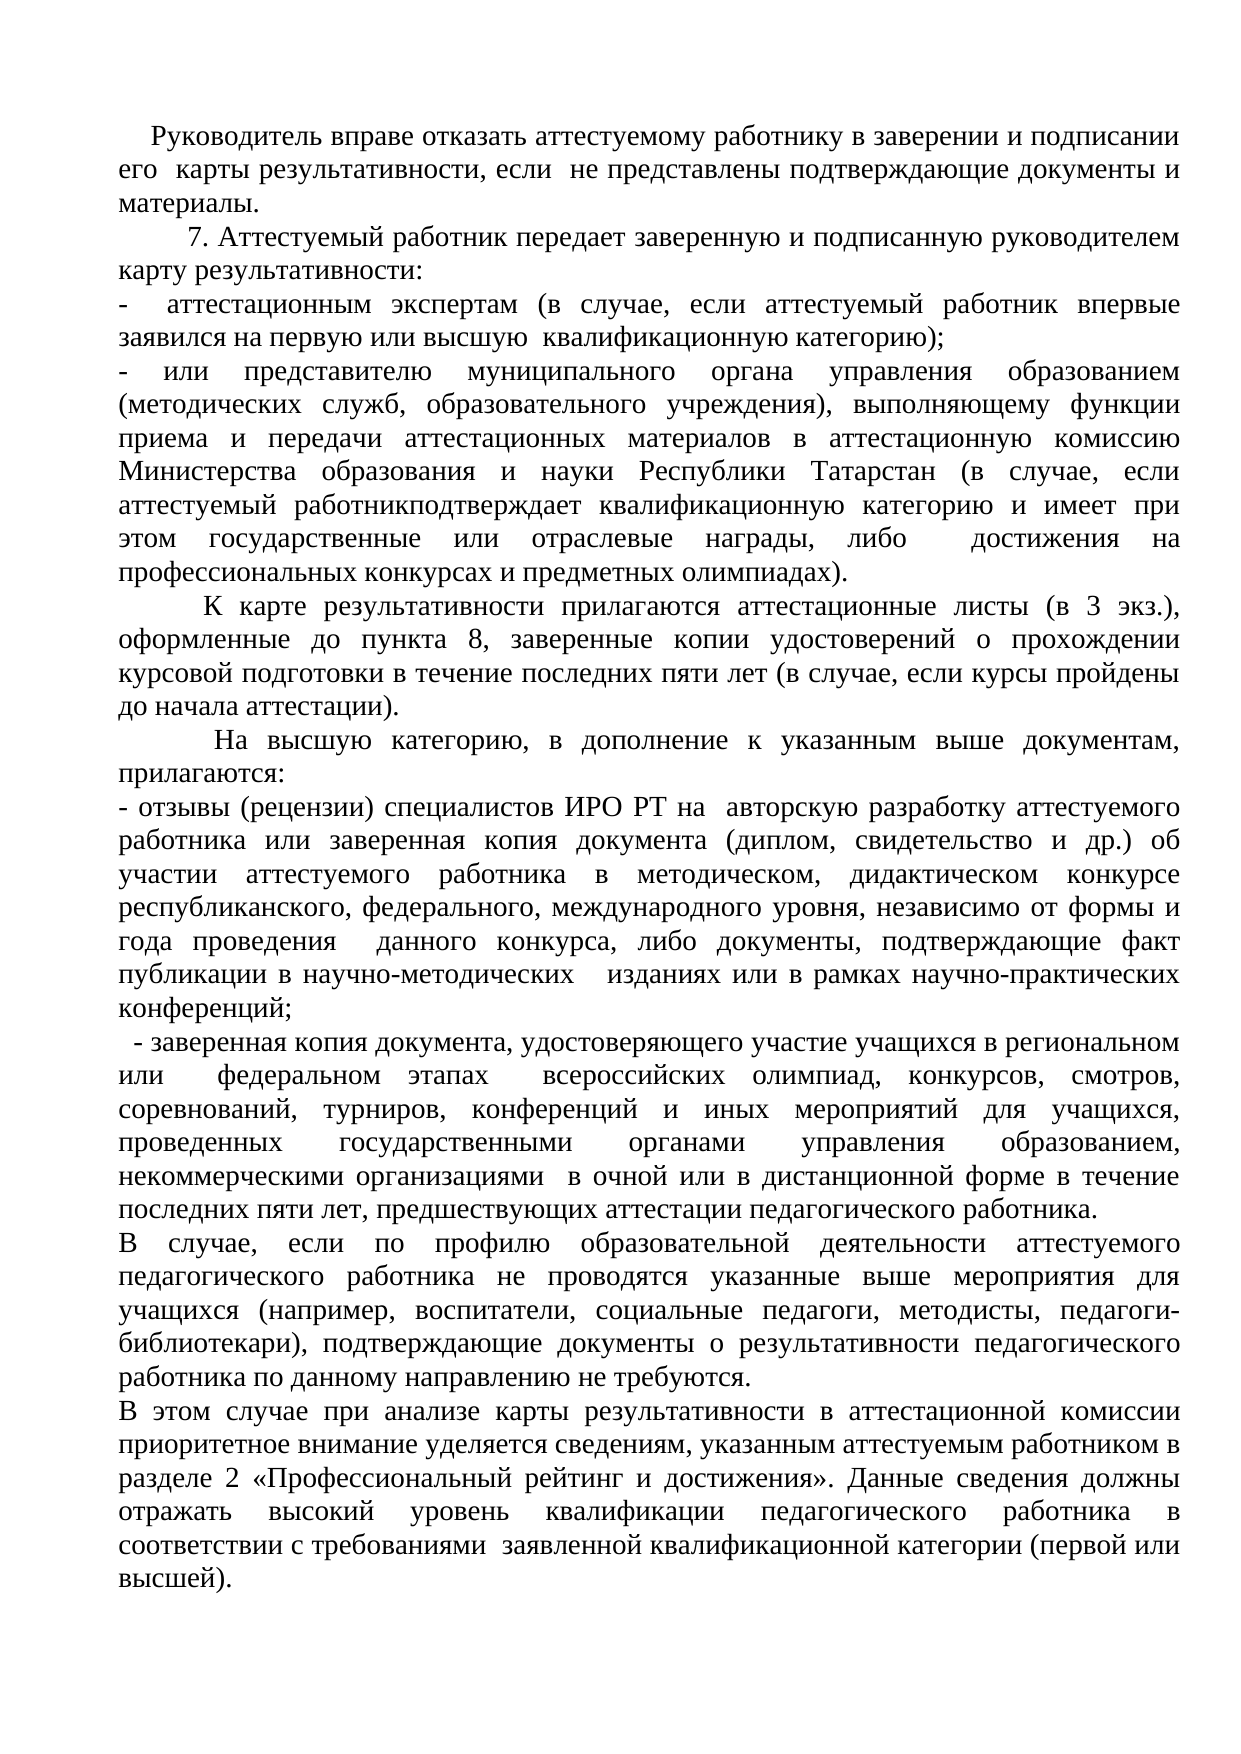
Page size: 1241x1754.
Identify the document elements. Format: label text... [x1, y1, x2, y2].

list На высшую категорию, в дополнение к указанным выше документам, прилагаются: [118, 722, 1181, 789]
list - заверенная копия документа, удостоверяющего участие учащихся в региональном или федеральном этапах всероссийских олимпиад, конкурсов, смотров, соревнований, турниров, конференций и иных мероприятий для учащихся, проведенных государственными органами управления образованием, некоммерческими организациями в очной или в дистанционной форме в течение последних пяти лет, предшествующих аттестации педагогического работника. [118, 1024, 1181, 1225]
list В этом случае при анализе карты результативности в аттестационной комиссии приоритетное внимание уделяется сведениям, указанным аттестуемым работником в разделе 2 «Профессиональный рейтинг и достижения». Данные сведения должны отражать высокий уровень квалификации педагогического работника в соответствии с требованиями заявленной квалификационной категории (первой или высшей). [118, 1393, 1181, 1594]
list В случае, если по профилю образовательной деятельности аттестуемого педагогического работника не проводятся указанные выше мероприятия для учащихся (например, воспитатели, социальные педагоги, методисты, педагоги-библиотекари), подтверждающие документы о результативности педагогического работника по данному направлению не требуются. [118, 1225, 1181, 1393]
list Руководитель вправе отказать аттестуемому работнику в заверении и подписании его карты результативности, если не представлены подтверждающие документы и материалы. [118, 118, 1181, 219]
list 7. Аттестуемый работник передает заверенную и подписанную руководителем карту результативности: [118, 219, 1181, 286]
list К карте результативности прилагаются аттестационные листы (в 3 экз.), оформленные до пункта 8, заверенные копии удостоверений о прохождении курсовой подготовки в течение последних пяти лет (в случае, если курсы пройдены до начала аттестации). [118, 588, 1181, 722]
list - отзывы (рецензии) специалистов ИРО РТ на авторскую разработку аттестуемого работника или заверенная копия документа (диплом, свидетельство и др.) об участии аттестуемого работника в методическом, дидактическом конкурсе республиканского, федерального, международного уровня, независимо от формы и года проведения данного конкурса, либо документы, подтверждающие факт публикации в научно-методических изданиях или в рамках научно-практических конференций; [118, 789, 1181, 1024]
list - аттестационным экспертам (в случае, если аттестуемый работник впервые заявился на первую или высшую квалификационную категорию); [118, 286, 1181, 353]
list - или представителю муниципального органа управления образованием (методических служб, образовательного учреждения), выполняющему функции приема и передачи аттестационных материалов в аттестационную комиссию Министерства образования и науки Республики Татарстан (в случае, если аттестуемый работникподтверждает квалификационную категорию и имеет при этом государственные или отраслевые награды, либо достижения на профессиональных конкурсах и предметных олимпиадах). [118, 353, 1181, 588]
